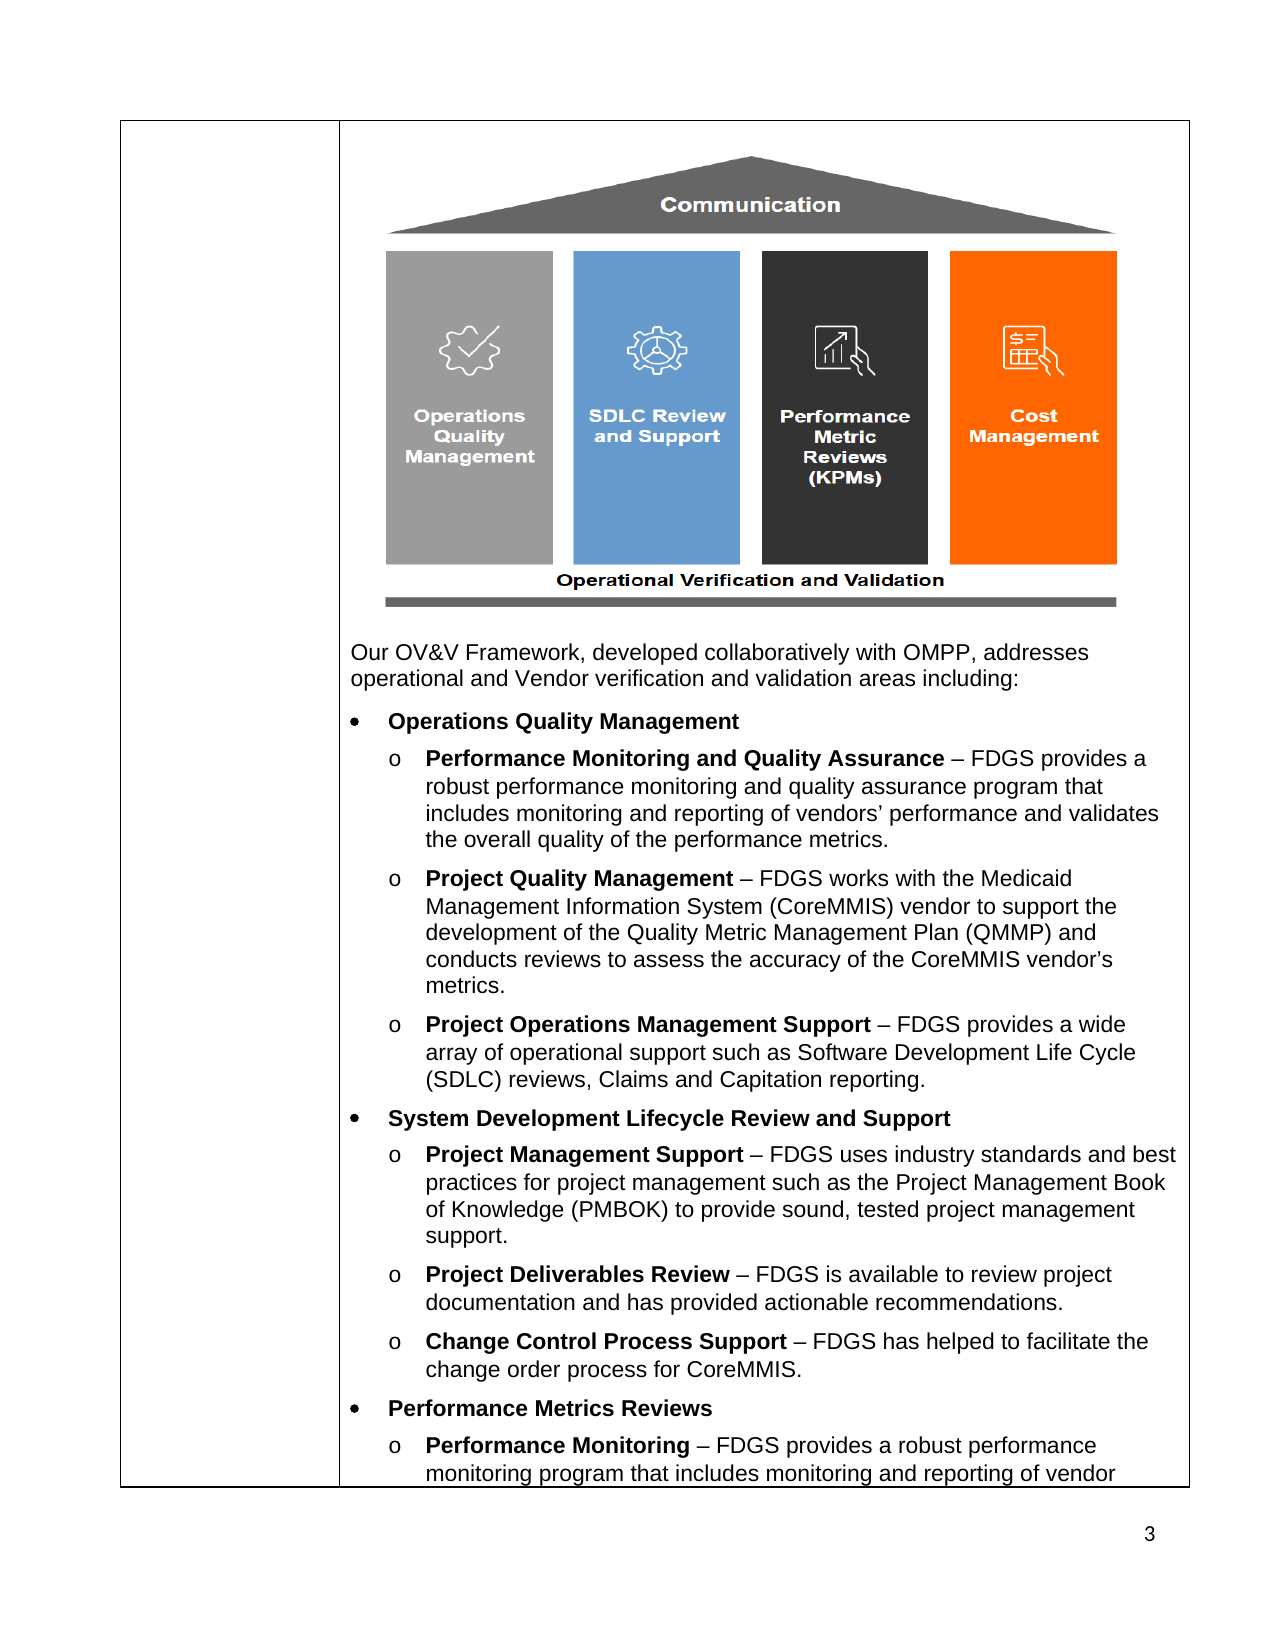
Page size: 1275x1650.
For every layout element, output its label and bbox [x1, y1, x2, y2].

picture [374, 153, 1124, 610]
table_cell [340, 121, 1189, 1486]
